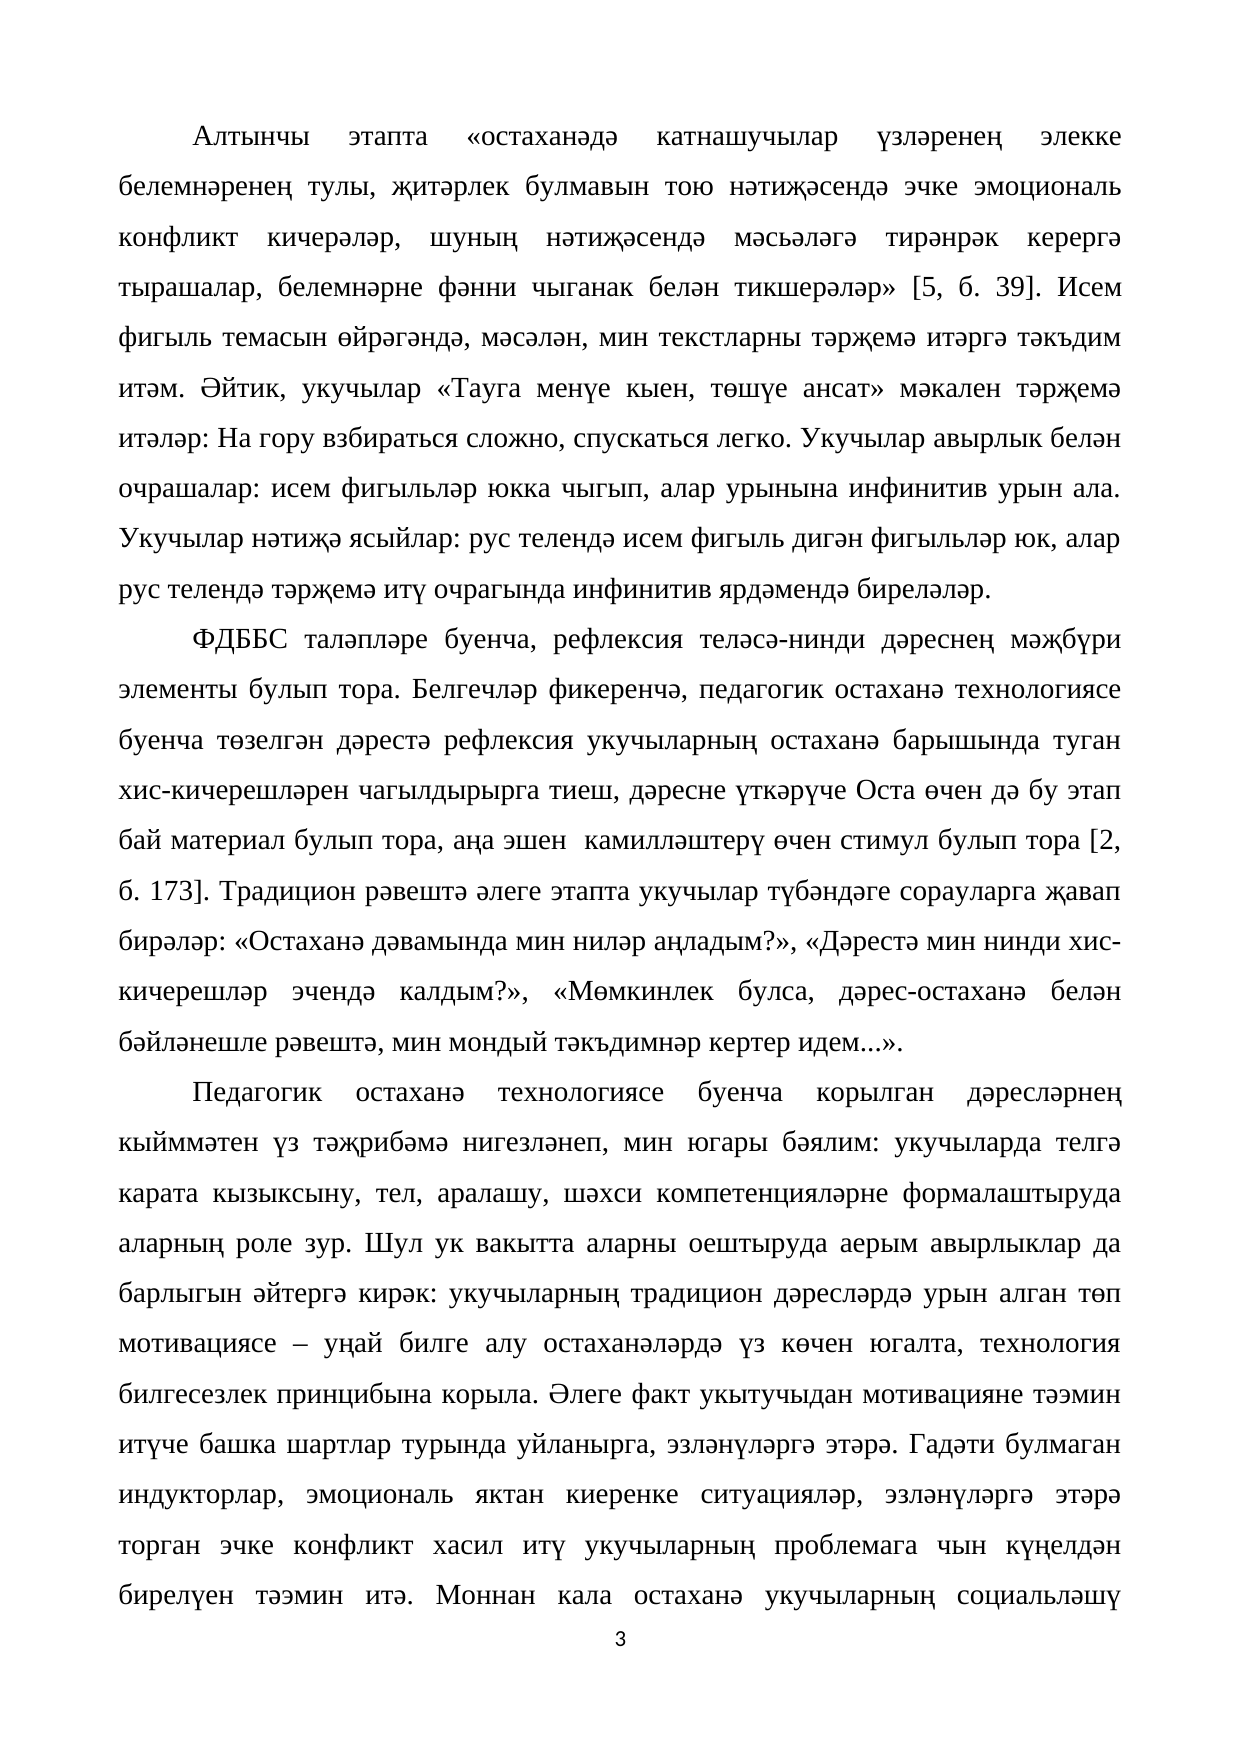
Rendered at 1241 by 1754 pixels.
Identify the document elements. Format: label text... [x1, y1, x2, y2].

text Алтынчы этапта «остаханәдә катнашучылар үзләренең элекке белемнәренең тулы, җитәрлек булмавын тою нәтиҗәсендә эчке эмоциональ конфликт кичерәләр, шуның нәтиҗәсендә мәсьәләгә тирәнрәк керергә тырашалар, белемнәрне фәнни чыганак белән тикшерәләр» [5, б. 39]. Исем фигыль темасын өйрәгәндә, мәсәлән, мин текстларны тәрҗемә итәргә тәкъдим итәм. Әйтик, укучылар «Тауга менүе кыен, төшүе ансат» мәкален тәрҗемә итәләр: На гору взбираться сложно, спускаться легко. Укучылар авырлык белән очрашалар: исем фигыльләр юкка чыгып, алар урынына инфинитив урын ала. Укучылар нәтиҗә ясыйлар: рус телендә исем фигыль дигән фигыльләр юк, алар рус телендә тәрҗемә итү очрагында инфинитив ярдәмендә биреләләр. [118, 118, 1122, 604]
text ФДББС таләпләре буенча, рефлексия теләсә-нинди дәреснең мәҗбүри элементы булып тора. Белгечләр фикеренчә, педагогик остаханә технологиясе буенча төзелгән дәрестә рефлексия укучыларның остаханә барышында туган хис-кичерешләрен чагылдырырга тиеш, дәресне үткәрүче Оста өчен дә бу этап бай материал булып тора, аңа эшен камилләштерү өчен стимул булып тора [2, б. 173]. Традицион рәвештә әлеге этапта укучылар түбәндәге сорауларга җавап бирәләр: «Остаханә дәвамында мин ниләр аңладым?», «Дәрестә мин нинди хис-кичерешләр эчендә калдым?», «Мөмкинлек булса, дәрес-остаханә белән бәйләнешле рәвештә, мин мондый тәкъдимнәр кертер идем...». [118, 621, 1122, 1057]
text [118, 1074, 1122, 1611]
